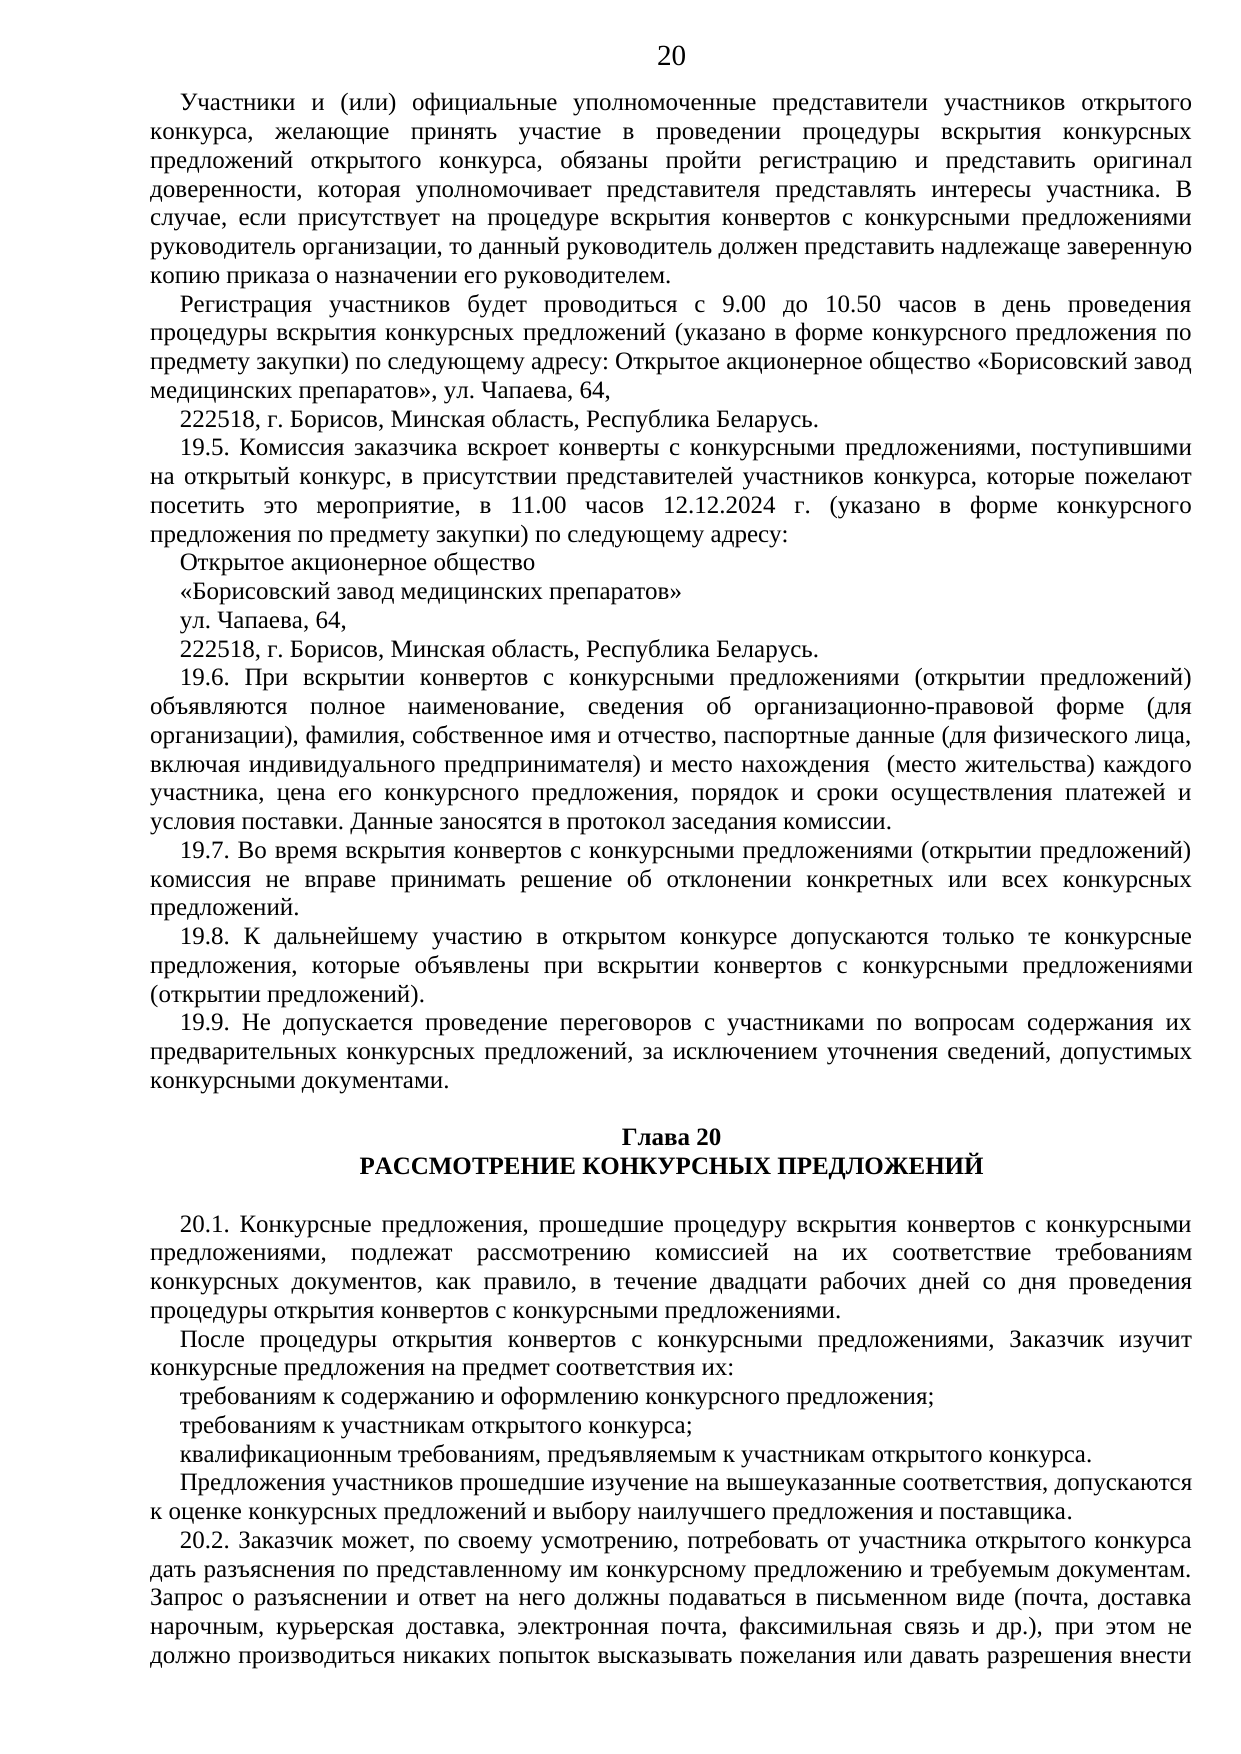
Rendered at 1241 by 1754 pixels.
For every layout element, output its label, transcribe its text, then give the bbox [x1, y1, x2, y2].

text Открытое акционерное общество [150, 547, 1193, 576]
text После процедуры открытия конвертов с конкурсными предложениями, Заказчик изучит конкурсные предложения на предмет соответствия их: [150, 1324, 1193, 1381]
text квалификационным требованиям, предъявляемым к участникам открытого конкурса. [150, 1439, 1193, 1467]
text РАССМОТРЕНИЕ КОНКУРСНЫХ ПРЕДЛОЖЕНИЙ [150, 1151, 1193, 1180]
text Предложения участников прошедшие изучение на вышеуказанные соответствия, допускаются к оценке конкурсных предложений и выбору наилучшего предложения и поставщика. [150, 1467, 1193, 1525]
text 19.7. Во время вскрытия конвертов с конкурсными предложениями (открытии предложений) комиссия не вправе принимать решение об отклонении конкретных или всех конкурсных предложений. [150, 835, 1193, 921]
text «Борисовский завод медицинских препаратов» [150, 576, 1193, 605]
text 222518, г. Борисов, Минская область, Республика Беларусь. [150, 404, 1193, 432]
text 19.5. Комиссия заказчика вскроет конверты с конкурсными предложениями, поступившими на открытый конкурс, в присутствии представителей участников конкурса, которые пожелают посетить это мероприятие, в 11.00 часов 12.12.2024 г. (указано в форме конкурсного предложения по предмету закупки) по следующему адресу: [150, 432, 1193, 547]
text требованиям к участникам открытого конкурса; [150, 1410, 1193, 1439]
text 20.1. Конкурсные предложения, прошедшие процедуру вскрытия конвертов с конкурсными предложениями, подлежат рассмотрению комиссией на их соответствие требованиям конкурсных документов, как правило, в течение двадцати рабочих дней со дня проведения процедуры открытия конвертов с конкурсными предложениями. [150, 1209, 1193, 1324]
text Регистрация участников будет проводиться с 9.00 до 10.50 часов в день проведения процедуры вскрытия конкурсных предложений (указано в форме конкурсного предложения по предмету закупки) по следующему адресу: Открытое акционерное общество «Борисовский завод медицинских препаратов», ул. Чапаева, 64, [150, 289, 1193, 404]
text 19.9. Не допускается проведение переговоров с участниками по вопросам содержания их предварительных конкурсных предложений, за исключением уточнения сведений, допустимых конкурсными документами. [150, 1007, 1193, 1094]
text 222518, г. Борисов, Минская область, Республика Беларусь. [150, 634, 1193, 662]
text Глава 20 [150, 1122, 1193, 1151]
text 19.8. К дальнейшему участию в открытом конкурсе допускаются только те конкурсные предложения, которые объявлены при вскрытии конвертов с конкурсными предложениями (открытии предложений). [150, 921, 1193, 1007]
text требованиям к содержанию и оформлению конкурсного предложения; [150, 1381, 1193, 1410]
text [150, 1525, 1193, 1669]
text ул. Чапаева, 64, [150, 605, 1193, 634]
text 19.6. При вскрытии конвертов с конкурсными предложениями (открытии предложений) объявляются полное наименование, сведения об организационно-правовой форме (для организации), фамилия, собственное имя и отчество, паспортные данные (для физического лица, включая индивидуального предпринимателя) и место нахождения (место жительства) каждого участника, цена его конкурсного предложения, порядок и сроки осуществления платежей и условия поставки. Данные заносятся в протокол заседания комиссии. [150, 662, 1193, 835]
text Участники и (или) официальные уполномоченные представители участников открытого конкурса, желающие принять участие в проведении процедуры вскрытия конкурсных предложений открытого конкурса, обязаны пройти регистрацию и представить оригинал доверенности, которая уполномочивает представителя представлять интересы участника. В случае, если присутствует на процедуре вскрытия конвертов с конкурсными предложениями руководитель организации, то данный руководитель должен представить надлежаще заверенную копию приказа о назначении его руководителем. [150, 87, 1193, 289]
